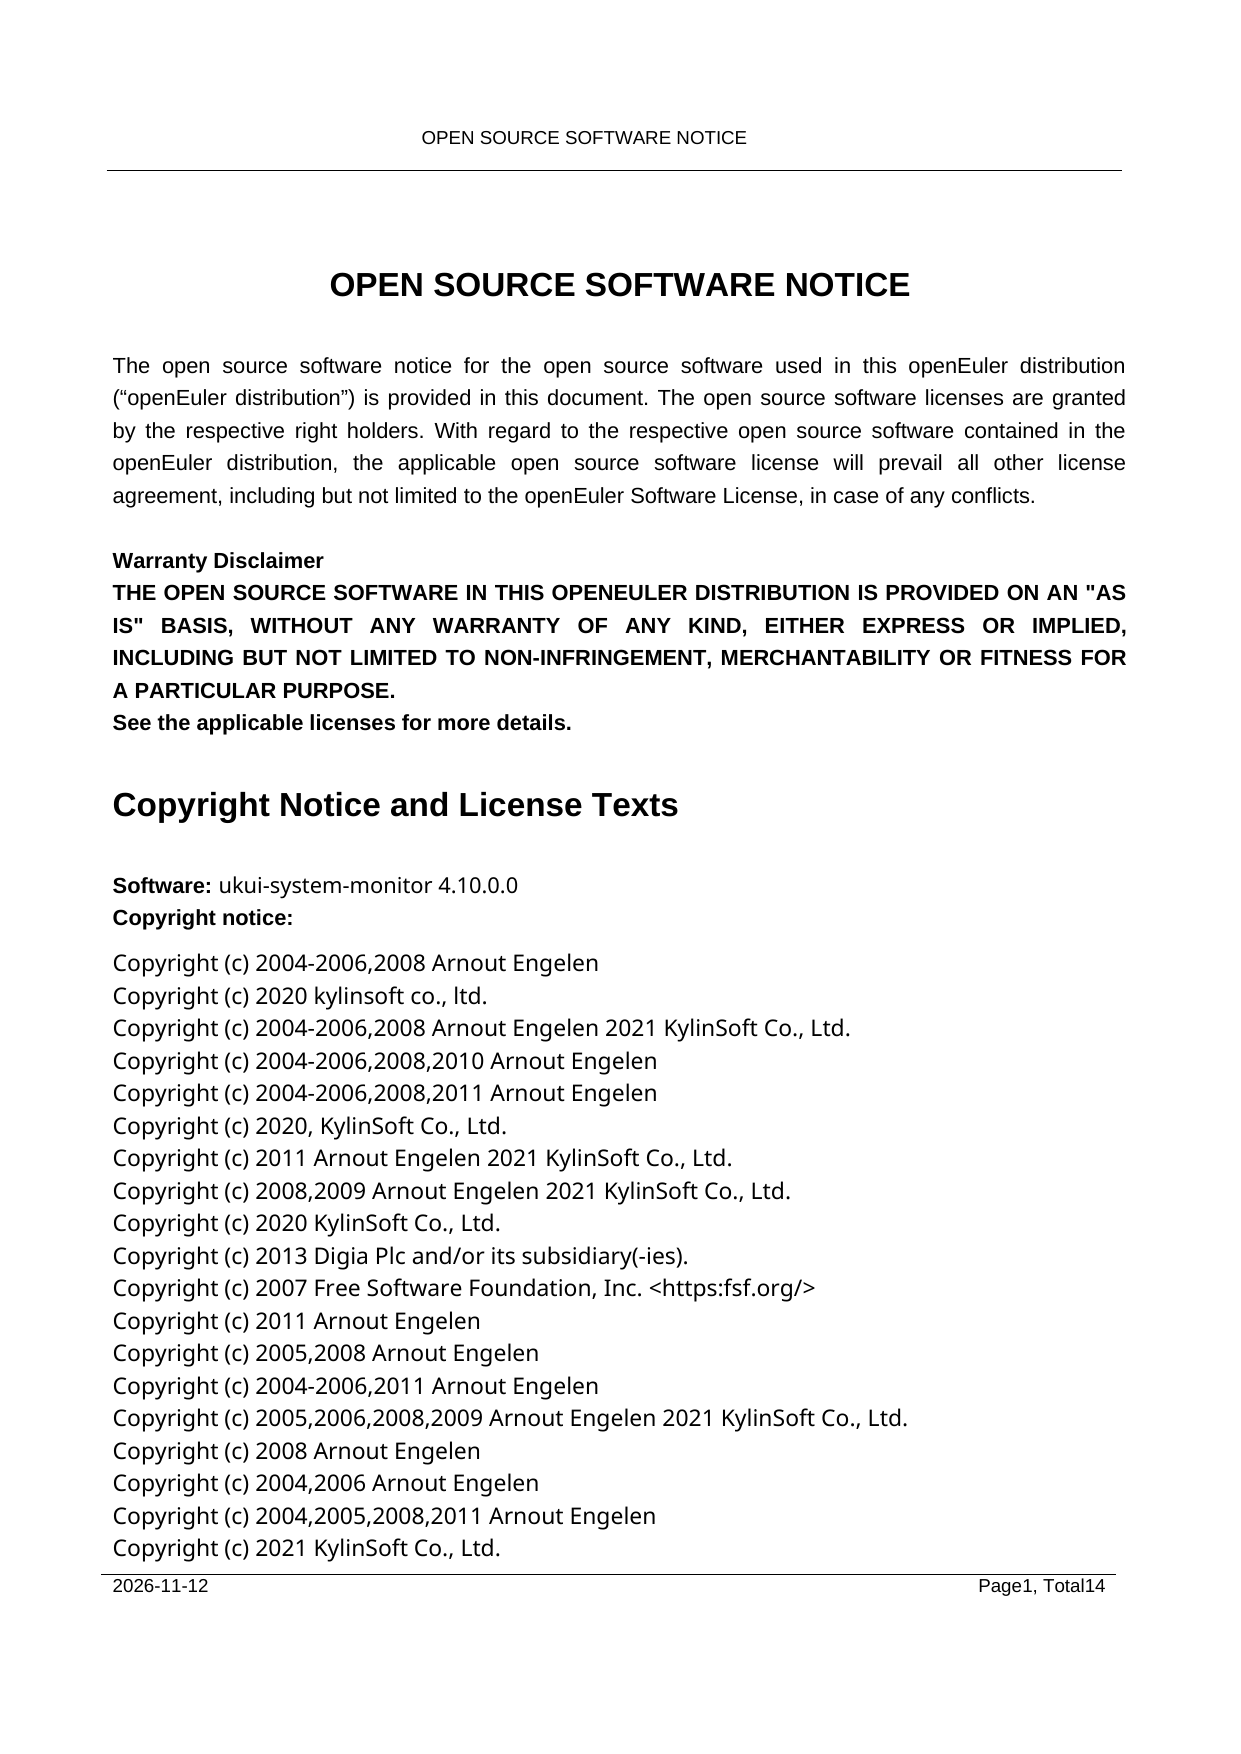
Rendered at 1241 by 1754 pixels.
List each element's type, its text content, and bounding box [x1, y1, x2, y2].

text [112, 947, 1128, 1564]
text Copyright Notice and License Texts [112, 771, 1128, 836]
text OPEN SOURCE SOFTWARE NOTICE [112, 251, 1128, 316]
text Warranty Disclaimer [112, 544, 1128, 576]
title Software: ukui-system-monitor 4.10.0.0 [112, 869, 1128, 901]
text The open source software notice for the open source software used in this openEuler distribution (“openEuler distribution”) is provided in this document. The open source software licenses are granted by the respective right holders. With regard to the respective open source software contained in the openEuler distribution, the applicable open source software license will prevail all other license agreement, including but not limited to the openEuler Software License, in case of any conflicts. [112, 349, 1128, 511]
text THE OPEN SOURCE SOFTWARE IN THIS OPENEULER DISTRIBUTION IS PROVIDED ON AN "AS IS" BASIS, WITHOUT ANY WARRANTY OF ANY KIND, EITHER EXPRESS OR IMPLIED, INCLUDING BUT NOT LIMITED TO NON-INFRINGEMENT, MERCHANTABILITY OR FITNESS FOR A PARTICULAR PURPOSE. See the applicable licenses for more details. [112, 576, 1128, 739]
text Copyright notice: [112, 901, 1128, 934]
